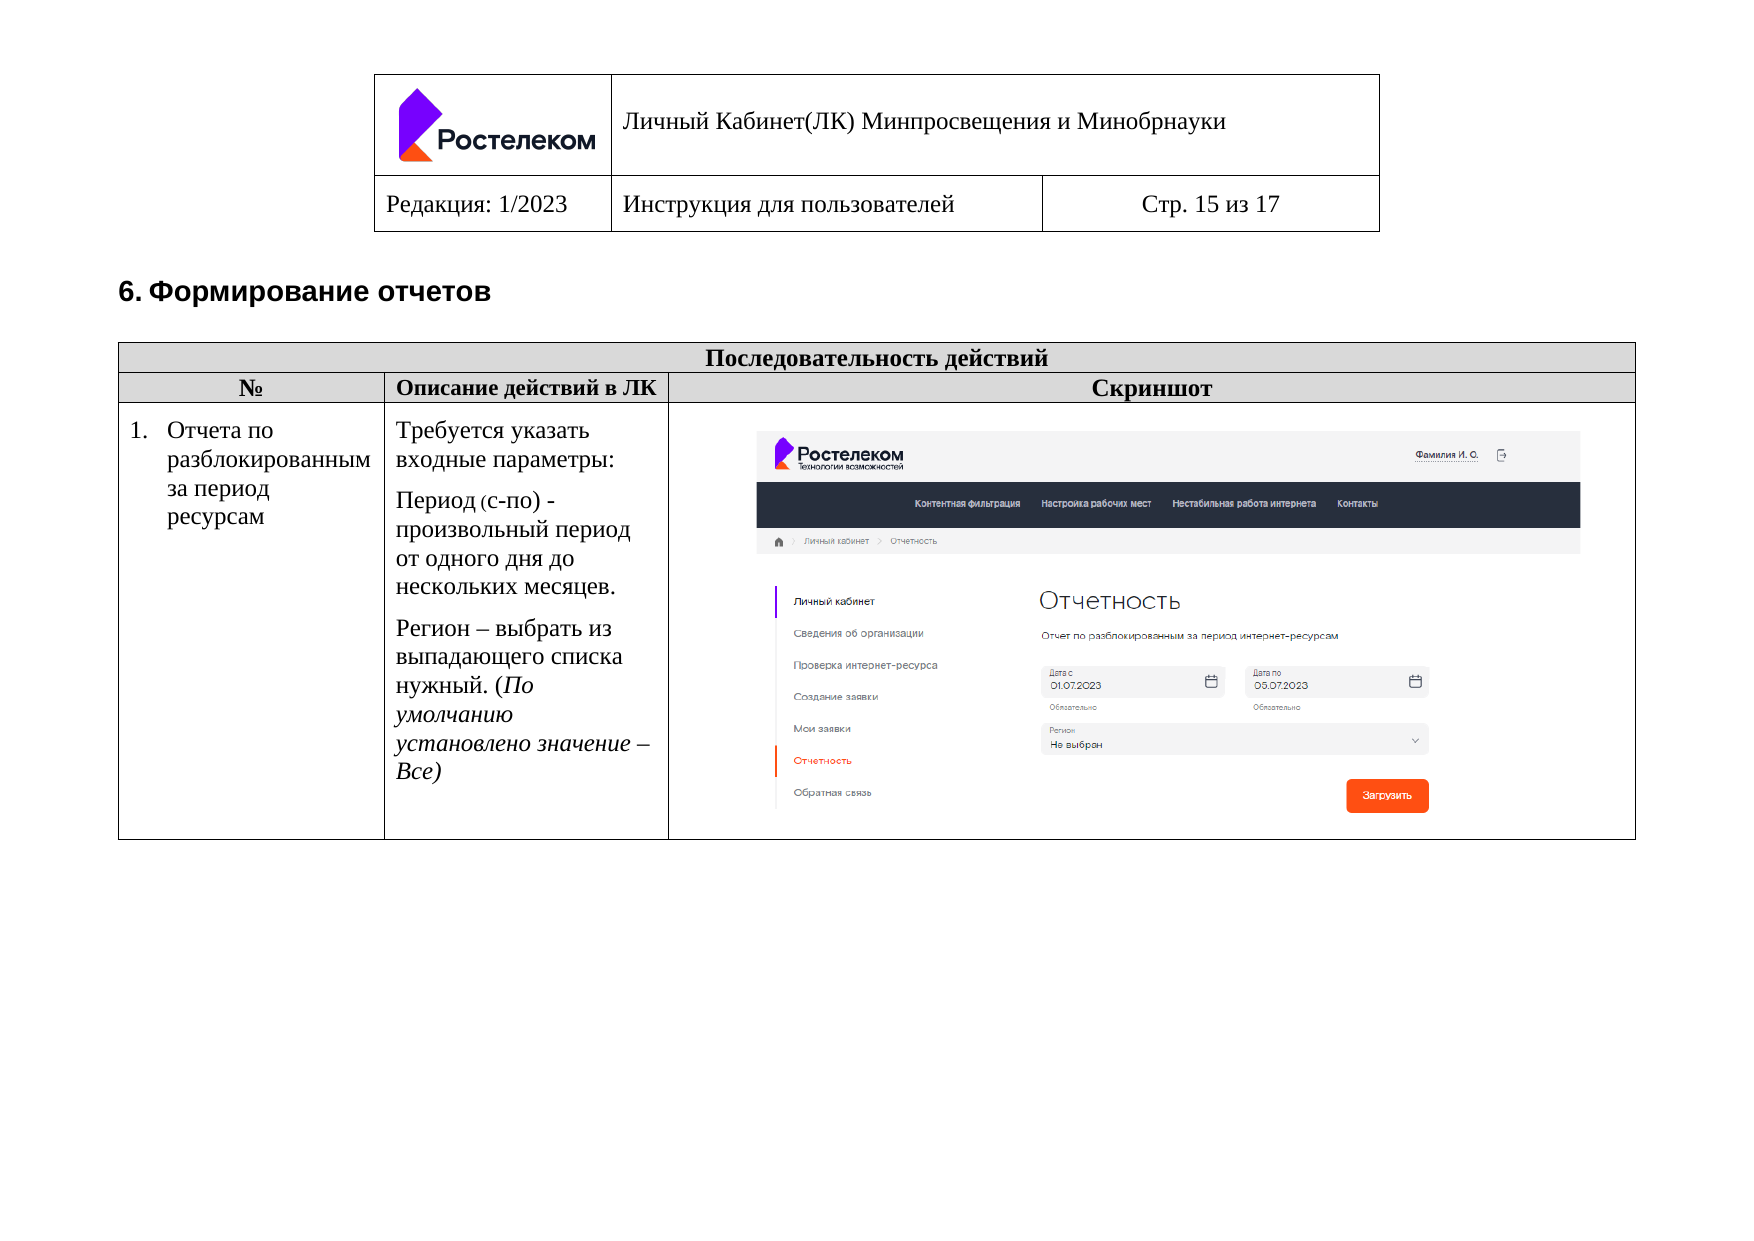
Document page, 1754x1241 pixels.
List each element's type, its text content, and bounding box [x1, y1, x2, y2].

picture [385, 75, 609, 175]
table_header Последовательность действий [119, 343, 1635, 372]
table_cell Описание действий в ЛК [385, 373, 668, 402]
table_cell Требуется указать входные параметры: Период (с-по) - произвольный период от одного дня до нескольких месяцев. Регион – выбрать из выпадающего списка нужный. (По умолчанию установлено значение – Все) [385, 403, 668, 839]
table_cell Отчета по разблокированным за период ресурсам [119, 403, 384, 839]
table_cell Скриншот [669, 373, 1635, 402]
subtitle 6. Формирование отчетов [118, 273, 1636, 307]
table_cell [669, 403, 1635, 839]
table_cell № [119, 373, 384, 402]
picture [756, 431, 1581, 838]
